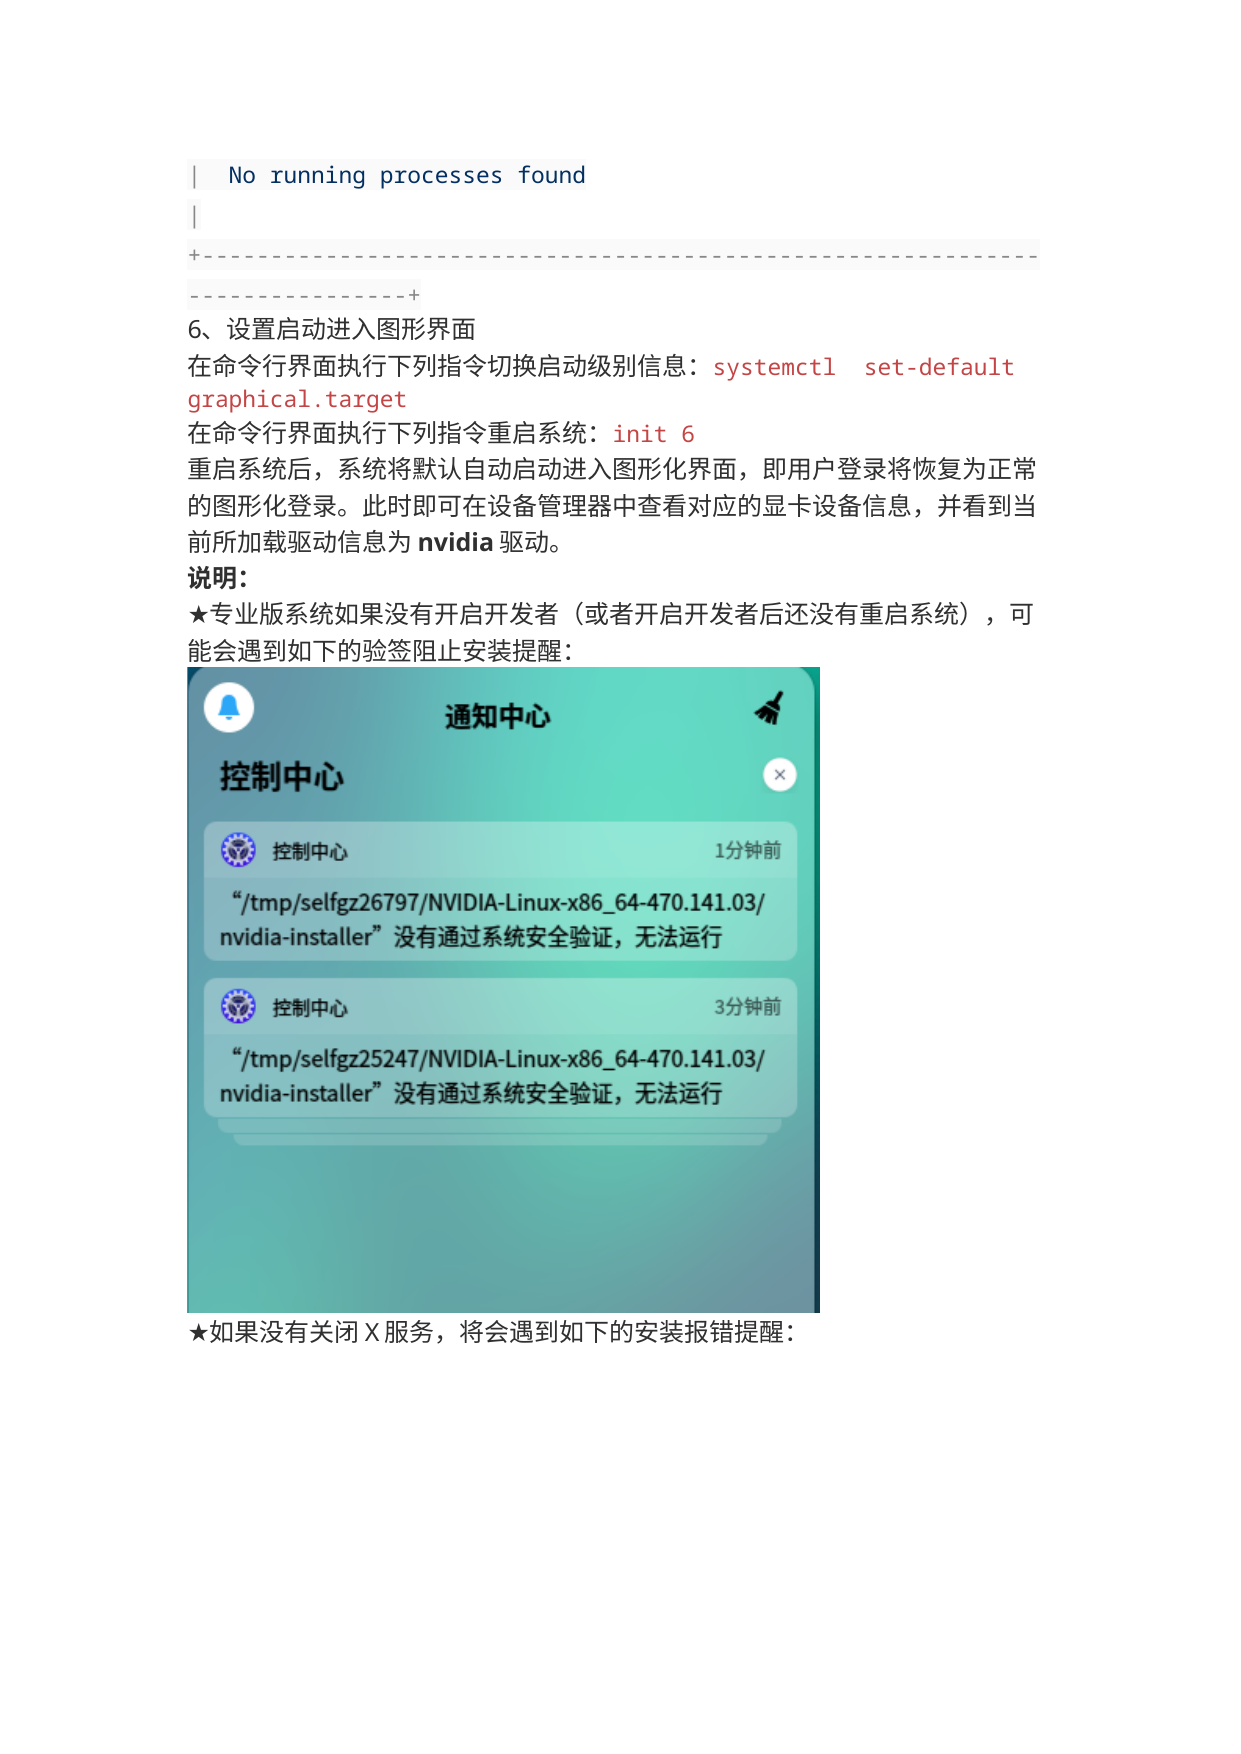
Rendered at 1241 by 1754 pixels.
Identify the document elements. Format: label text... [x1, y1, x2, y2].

text ★专业版系统如果没有开启开发者（或者开启开发者后还没有重启系统），可能会遇到如下的验签阻止安装提醒： [187, 595, 1053, 667]
text 6、设置启动进入图形界面 [187, 310, 1053, 346]
text 说明： [187, 559, 1053, 595]
text | No running processes found | [187, 150, 1053, 230]
text 在命令行界面执行下列指令切换启动级别信息：systemctl set-default graphical.target [187, 346, 1053, 414]
text 重启系统后，系统将默认自动启动进入图形化界面，即用户登录将恢复为正常的图形化登录。此时即可在设备管理器中查看对应的显卡设备信息，并看到当前所加载驱动信息为nvidia驱动。 [187, 450, 1053, 559]
picture [187, 667, 820, 1313]
text 在命令行界面执行下列指令重启系统：init 6 [187, 414, 1053, 450]
text ★如果没有关闭X服务，将会遇到如下的安装报错提醒： [187, 1313, 1053, 1349]
text +-----------------------------------------------------------------------------+ [187, 230, 1053, 310]
